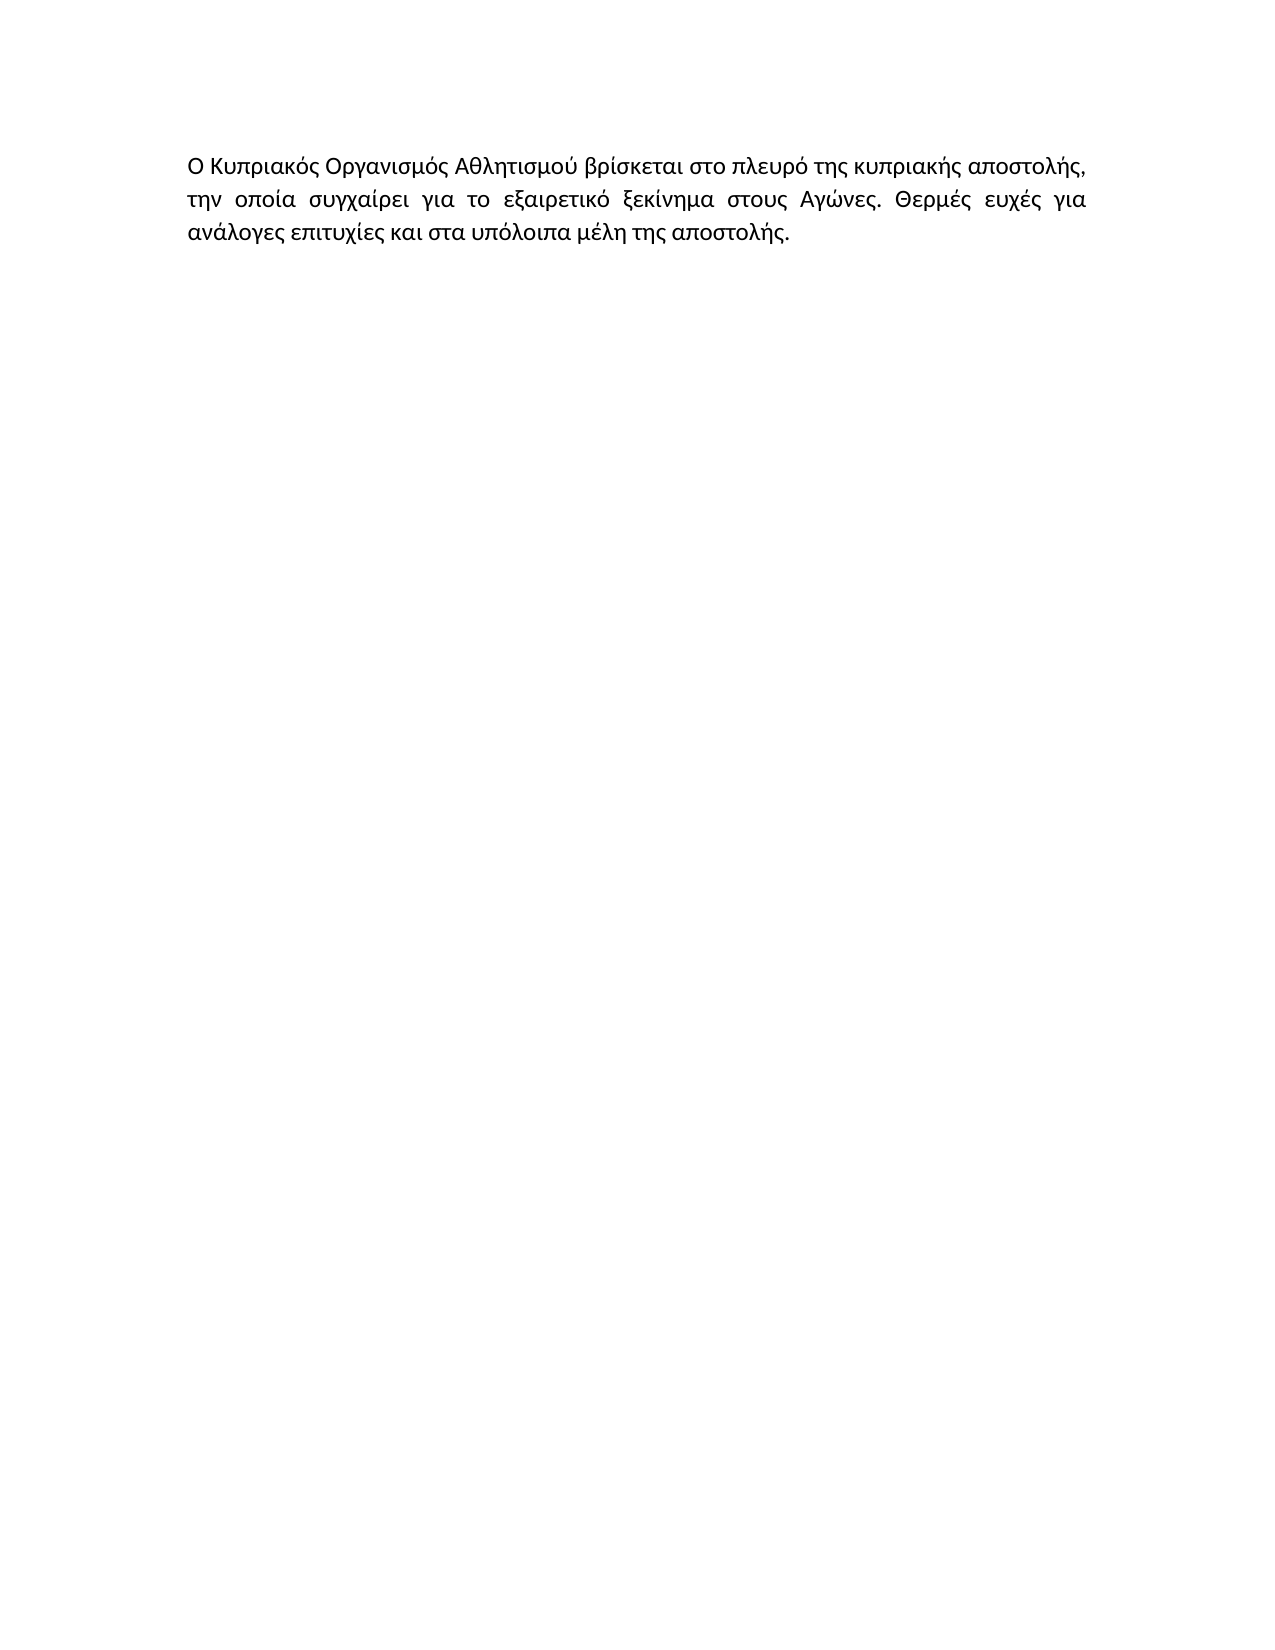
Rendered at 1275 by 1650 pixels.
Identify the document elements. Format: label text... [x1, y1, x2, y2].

text Ο Κυπριακός Οργανισμός Αθλητισμού βρίσκεται στο πλευρό της κυπριακής αποστολής, την οποία συγχαίρει για το εξαιρετικό ξεκίνημα στους Αγώνες. Θερμές ευχές για ανάλογες επιτυχίες και στα υπόλοιπα μέλη της αποστολής. [187, 150, 1087, 246]
